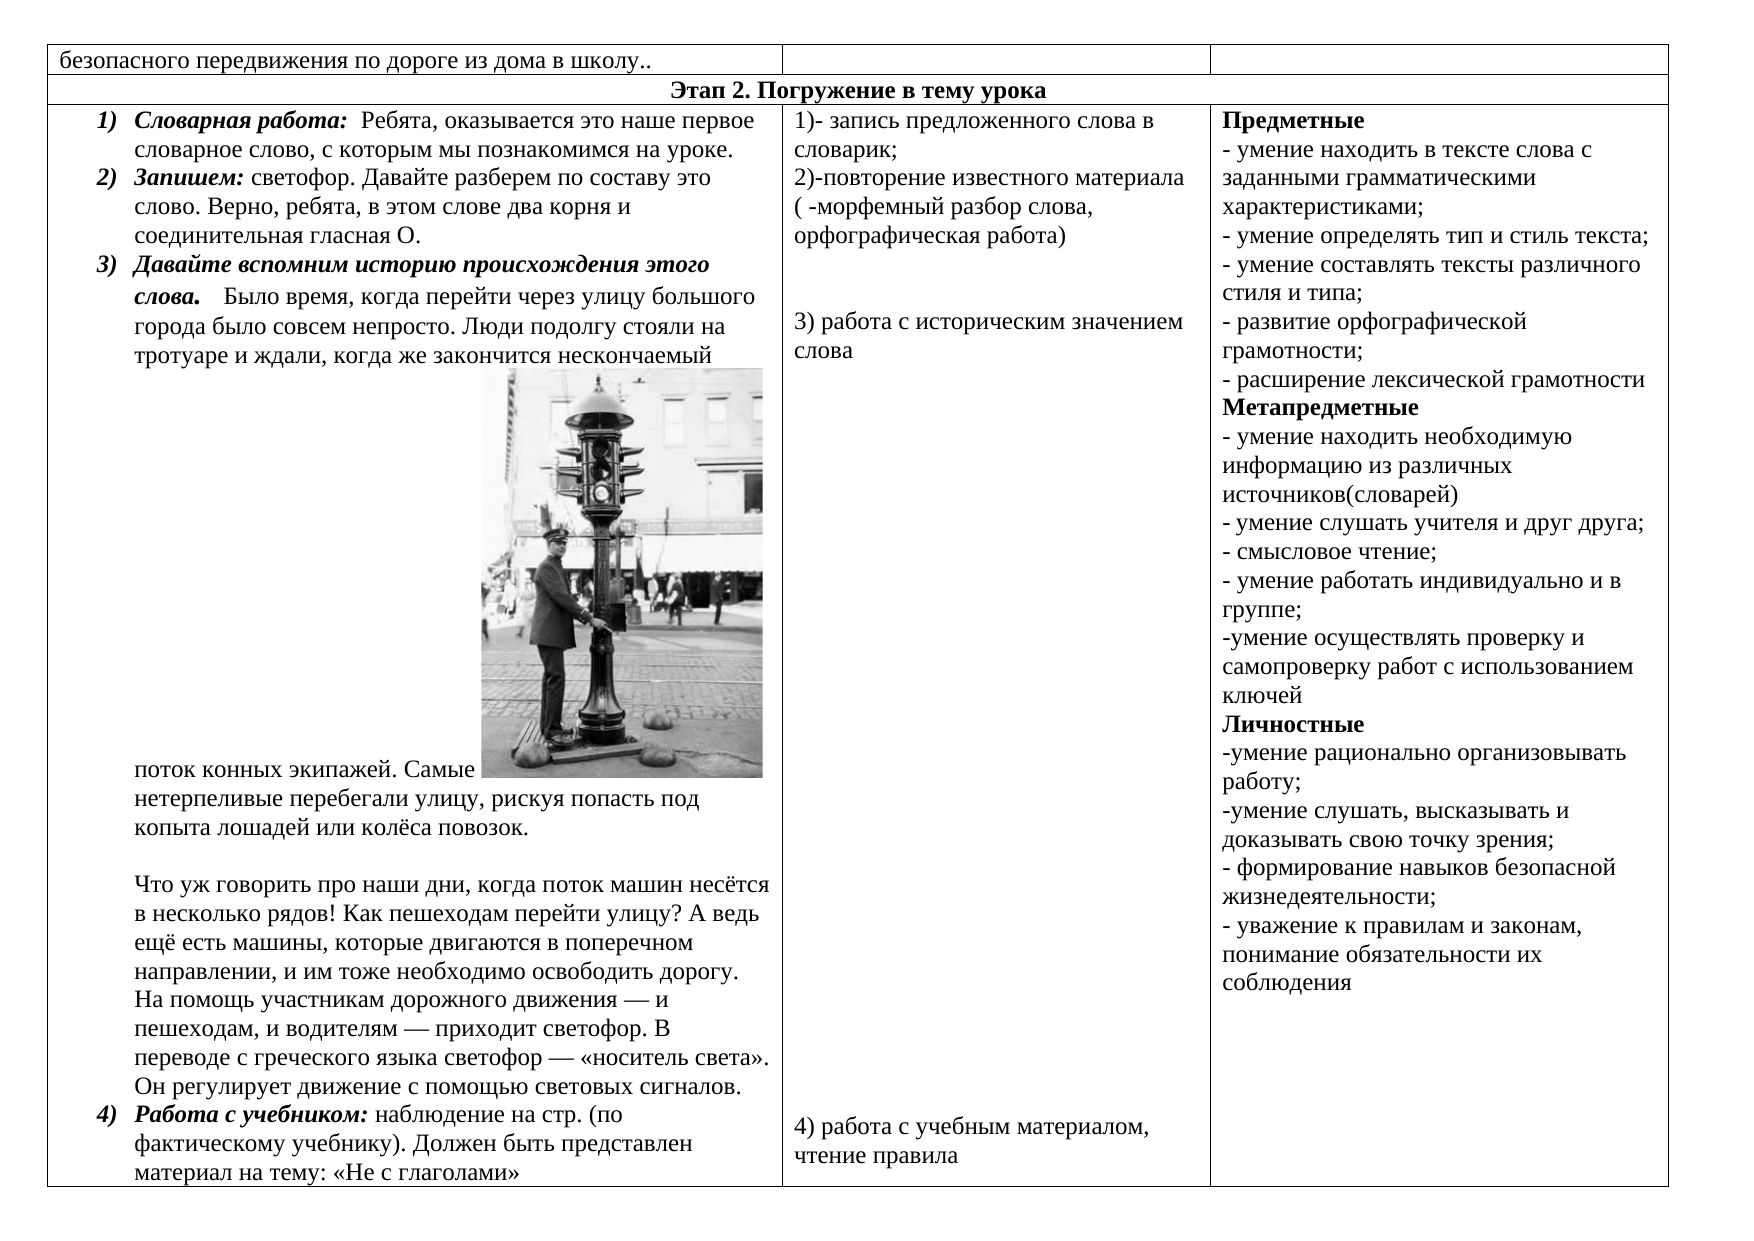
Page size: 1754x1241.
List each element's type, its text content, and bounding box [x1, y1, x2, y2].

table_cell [783, 45, 1210, 74]
picture [481, 368, 763, 778]
table_cell Этап 2. Погружение в тему урока [48, 75, 1668, 104]
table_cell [1211, 45, 1668, 74]
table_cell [48, 45, 782, 74]
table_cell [48, 105, 782, 1186]
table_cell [1211, 105, 1668, 1186]
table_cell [783, 105, 1210, 1186]
